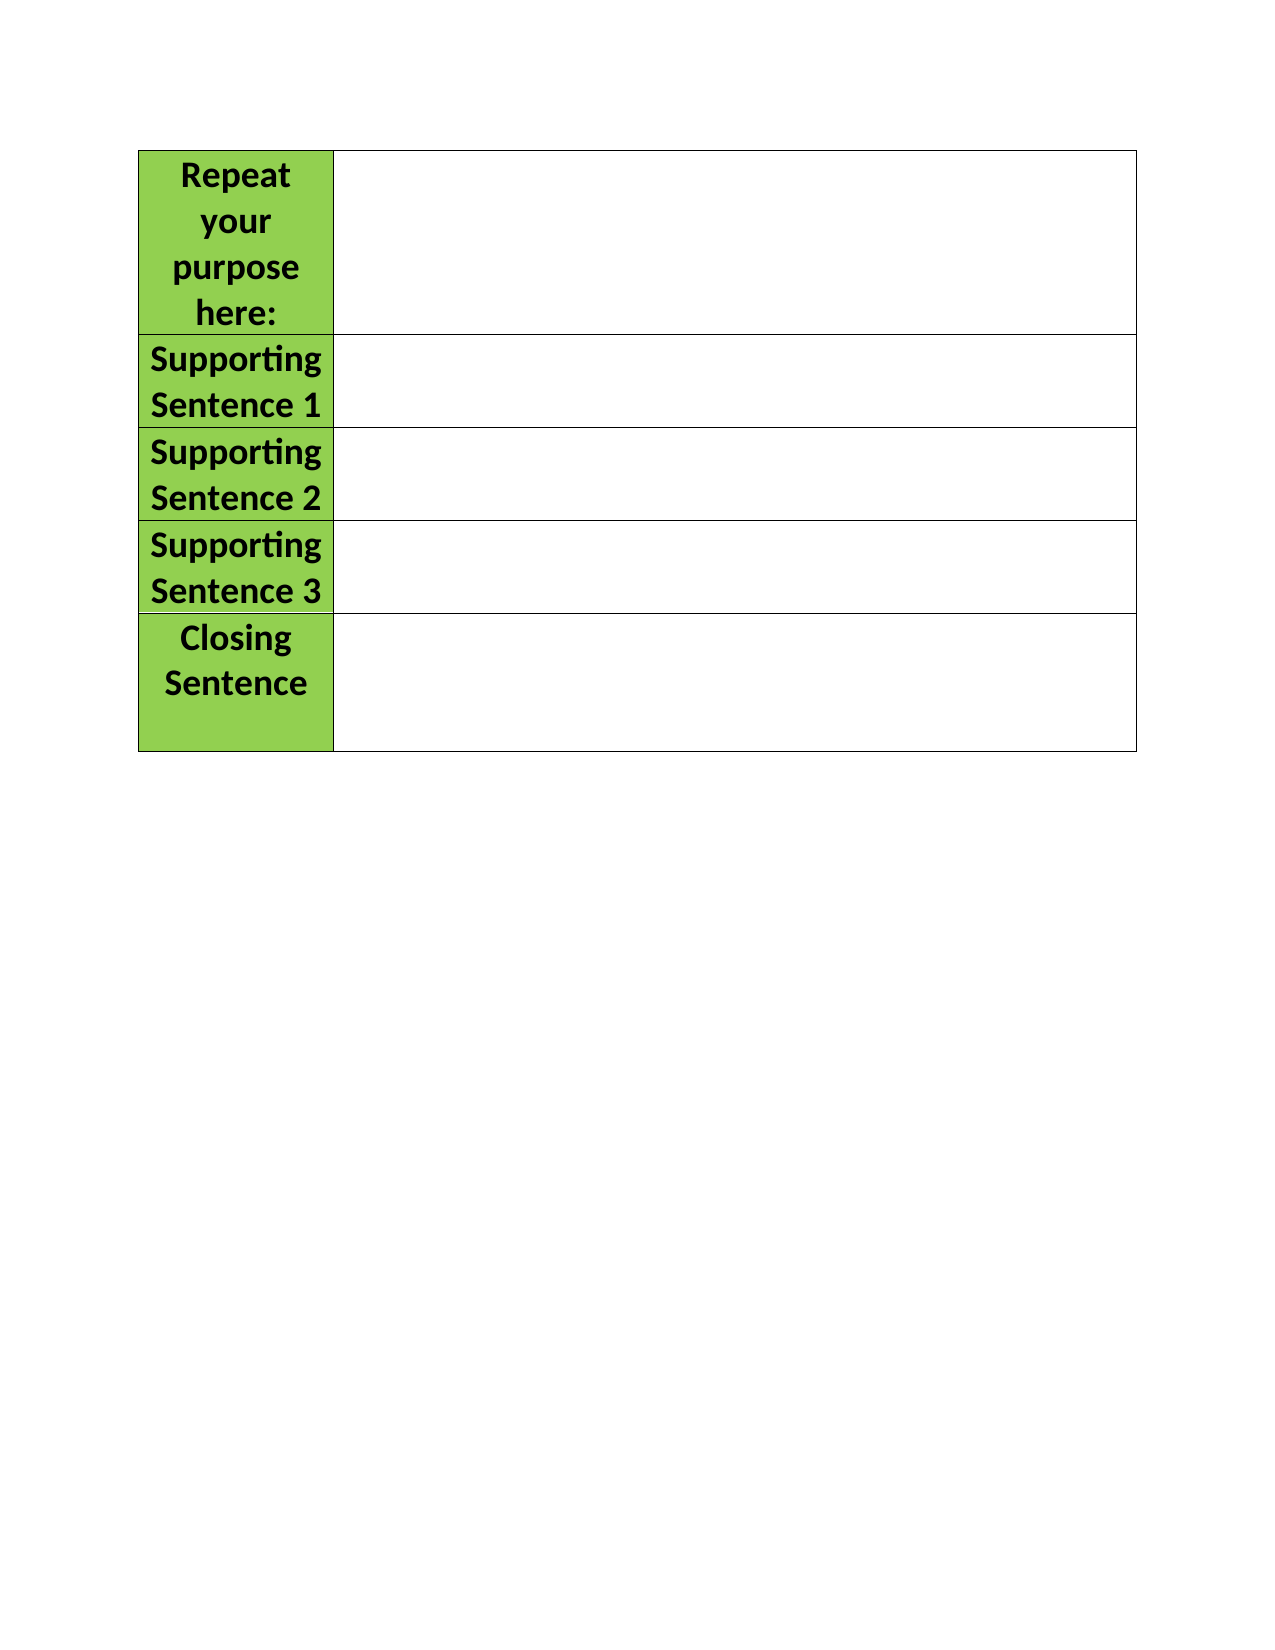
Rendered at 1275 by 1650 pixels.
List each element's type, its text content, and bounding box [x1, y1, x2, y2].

table_cell Closing Sentence [139, 614, 333, 751]
table_cell Supporting Sentence 1 [139, 335, 333, 427]
table_cell [334, 521, 1136, 612]
table_cell Supporting Sentence 2 [139, 428, 333, 520]
table_cell [334, 335, 1136, 427]
table_header Repeat your purpose here: [139, 151, 333, 334]
table_header [334, 151, 1136, 334]
table_cell [334, 428, 1136, 520]
table_cell Supporting Sentence 3 [139, 521, 333, 612]
table_cell [334, 614, 1136, 751]
